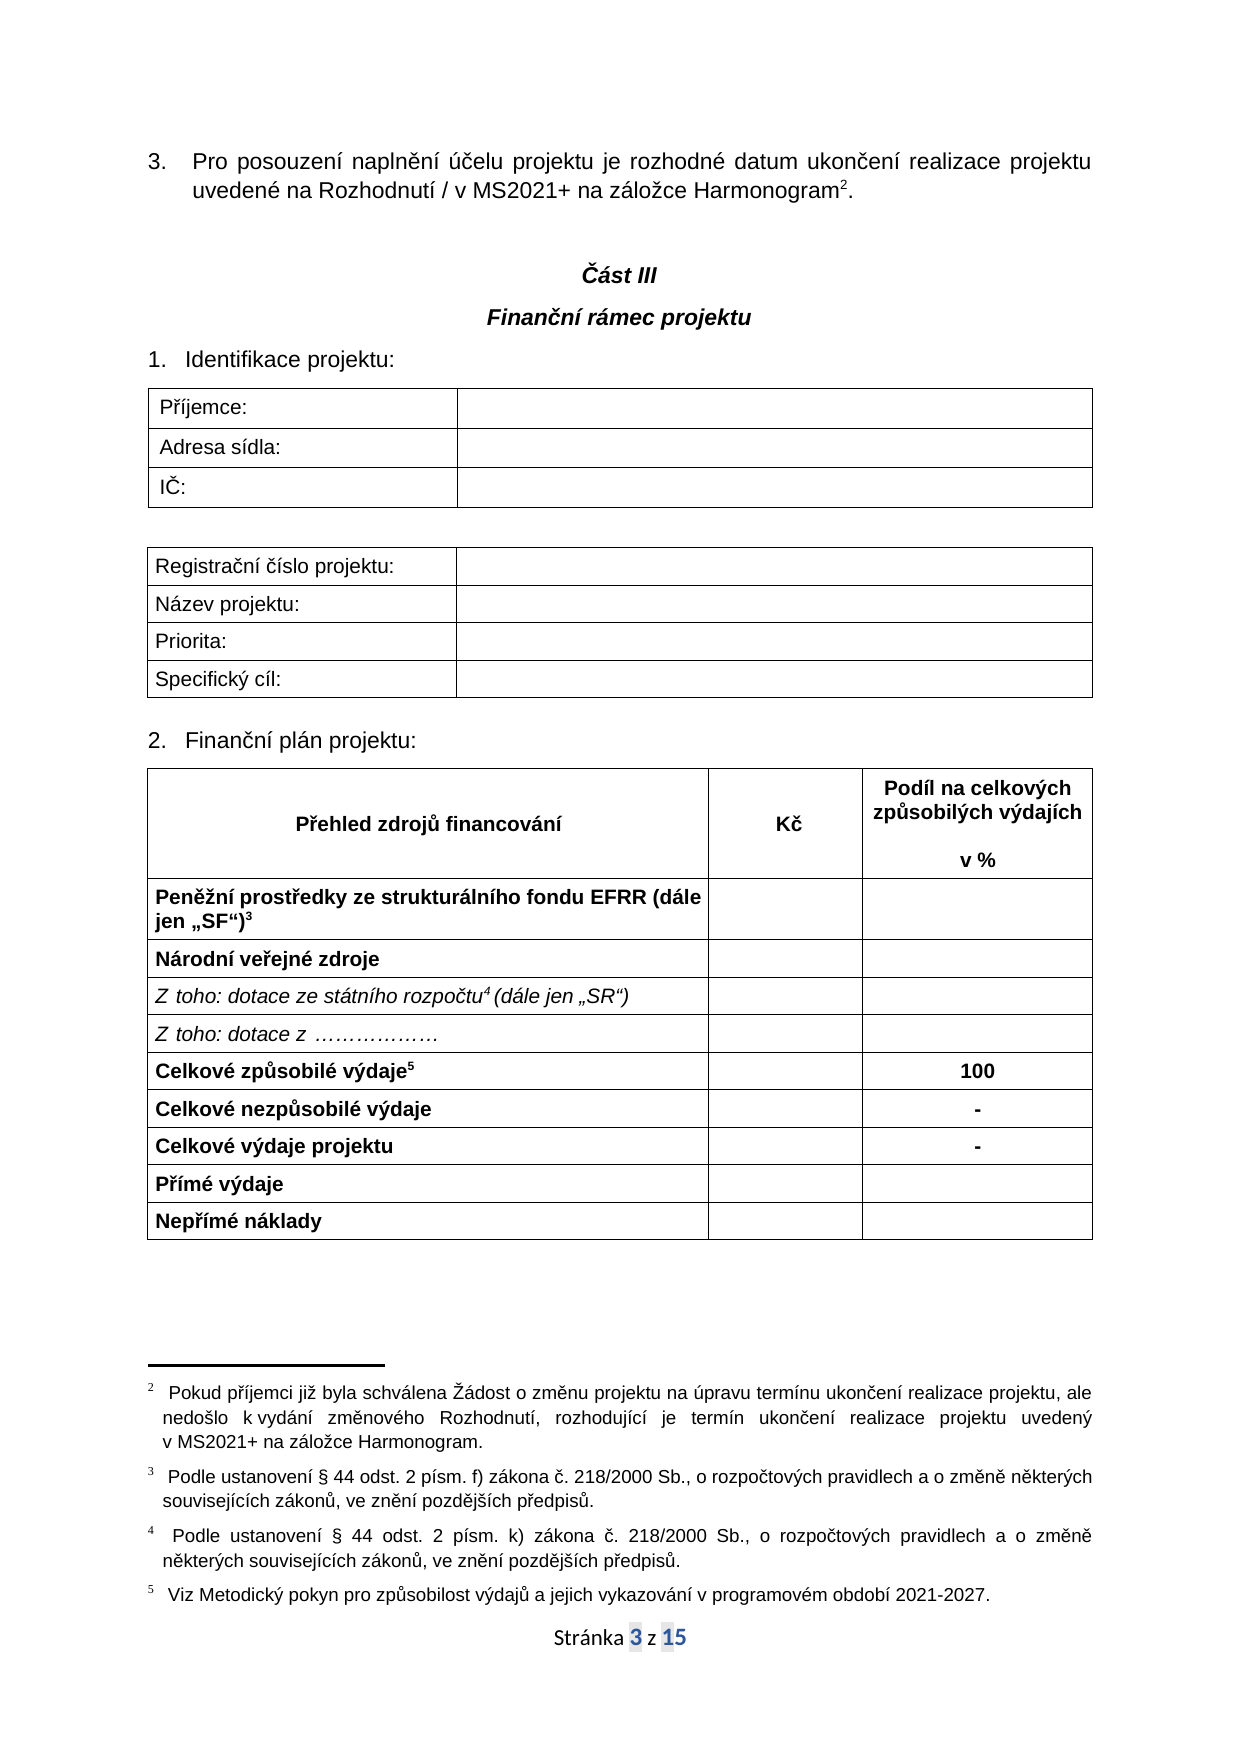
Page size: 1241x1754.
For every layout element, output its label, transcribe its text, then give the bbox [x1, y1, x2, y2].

table_cell Adresa sídla: [149, 429, 457, 467]
table_cell IČ: [149, 468, 457, 507]
table_cell [863, 1203, 1092, 1239]
table_cell Z toho: dotace z ……………… [148, 1015, 708, 1052]
table_cell [709, 879, 862, 939]
table_cell Nepřímé náklady [148, 1203, 708, 1239]
table_header [458, 389, 1092, 427]
list Identifikace projektu: [148, 346, 1093, 372]
table_cell [863, 978, 1092, 1014]
table_header Příjemce: [149, 389, 457, 427]
table_cell Z toho: dotace ze státního rozpočtu (dále jen „SR“) [148, 978, 708, 1014]
table_cell [709, 1090, 862, 1127]
table_cell [457, 623, 1092, 659]
table_cell [709, 1203, 862, 1239]
list Pro posouzení naplnění účelu projektu je rozhodné datum ukončení realizace projektu uvedené na Rozhodnutí / v MS2021+ na záložce Harmonogram. [148, 148, 1093, 204]
table_cell - [863, 1090, 1092, 1127]
subtitle Finanční rámec projektu [148, 304, 1093, 330]
table_header Registrační číslo projektu: [148, 548, 456, 584]
table_cell [709, 1053, 862, 1089]
table_header Přehled zdrojů financování [148, 769, 708, 878]
table_cell [458, 468, 1092, 507]
subtitle Část III [148, 262, 1093, 288]
table_cell Celkové nezpůsobilé výdaje [148, 1090, 708, 1127]
table_cell Národní veřejné zdroje [148, 940, 708, 977]
table_header [457, 548, 1092, 584]
table_cell [458, 429, 1092, 467]
table_cell [863, 940, 1092, 977]
table_cell [457, 661, 1092, 697]
table_cell Název projektu: [148, 586, 456, 622]
table_cell [709, 1128, 862, 1164]
table_cell [709, 1165, 862, 1202]
table_cell - [863, 1128, 1092, 1164]
table_cell Celkové způsobilé výdaje [148, 1053, 708, 1089]
table_cell [863, 1165, 1092, 1202]
table_cell Přímé výdaje [148, 1165, 708, 1202]
table_cell [709, 1015, 862, 1052]
table_header Kč [709, 769, 862, 878]
table_cell [863, 1015, 1092, 1052]
table_cell [709, 940, 862, 977]
table_cell [863, 879, 1092, 939]
table_cell Specifický cíl: [148, 661, 456, 697]
table_cell Priorita: [148, 623, 456, 659]
table_cell Celkové výdaje projektu [148, 1128, 708, 1164]
table_cell [457, 586, 1092, 622]
table_cell 100 [863, 1053, 1092, 1089]
table_cell Peněžní prostředky ze strukturálního fondu EFRR (dále jen „SF“) [148, 879, 708, 939]
table_header Podíl na celkových způsobilých výdajích v % [863, 769, 1092, 878]
table_cell [709, 978, 862, 1014]
list Finanční plán projektu: [148, 727, 1093, 753]
